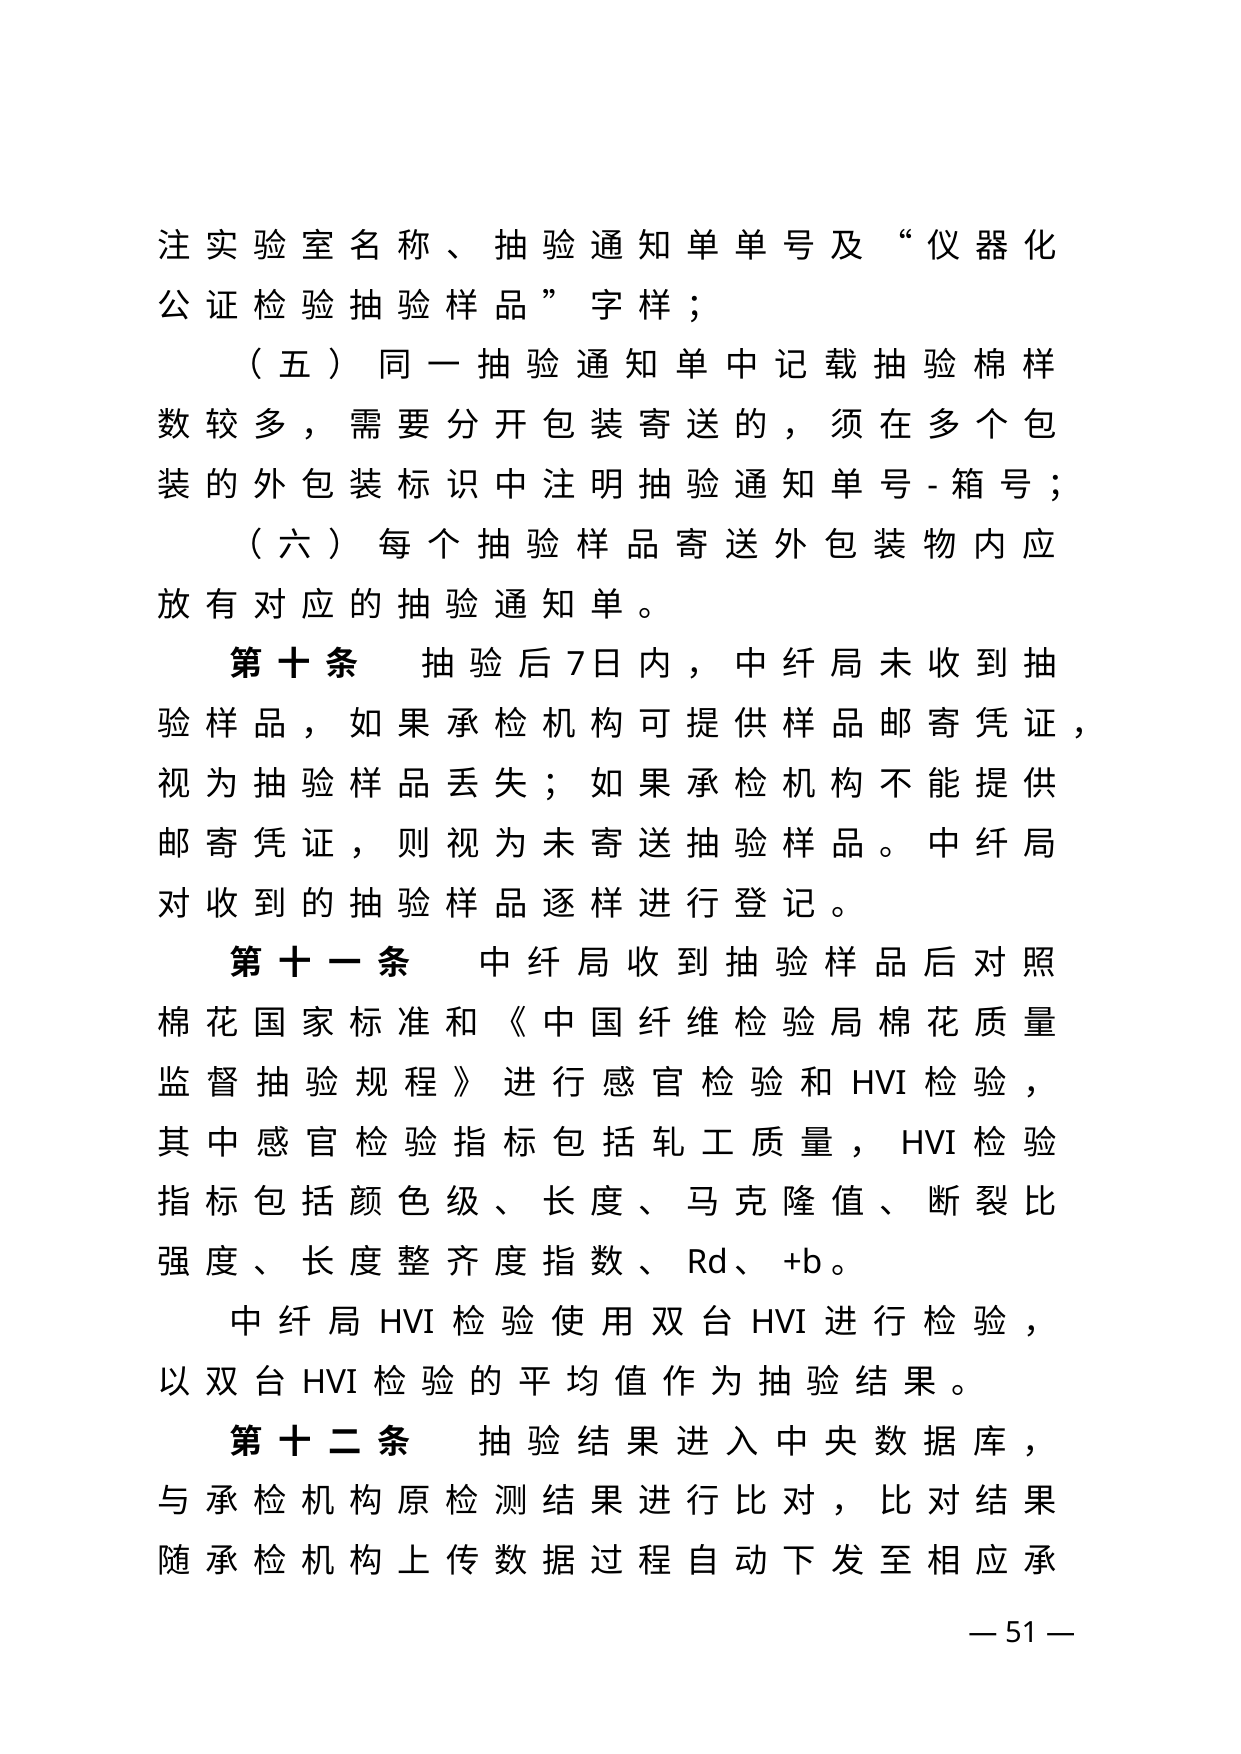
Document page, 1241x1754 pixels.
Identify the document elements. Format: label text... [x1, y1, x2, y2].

text 第十条 抽验后7日内，中纤局未收到抽验样品，如果承检机构可提供样品邮寄凭证，视为抽验样品丢失；如果承检机构不能提供邮寄凭证，则视为未寄送抽验样品。中纤局对收到的抽验样品逐样进行登记。 [157, 631, 1071, 930]
text （六）每个抽验样品寄送外包装物内应放有对应的抽验通知单。 [157, 512, 1071, 631]
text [157, 213, 1071, 332]
text 中纤局HVI检验使用双台HVI进行检验，以双台HVI检验的平均值作为抽验结果。 [157, 1289, 1071, 1409]
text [157, 1409, 1071, 1588]
text 第十一条 中纤局收到抽验样品后对照棉花国家标准和《中国纤维检验局棉花质量监督抽验规程》进行感官检验和HVI检验，其中感官检验指标包括轧工质量，HVI检验指标包括颜色级、长度、马克隆值、断裂比强度、长度整齐度指数、Rd、+b。 [157, 930, 1071, 1289]
text （五）同一抽验通知单中记载抽验棉样数较多，需要分开包装寄送的，须在多个包装的外包装标识中注明抽验通知单号-箱号； [157, 332, 1071, 512]
